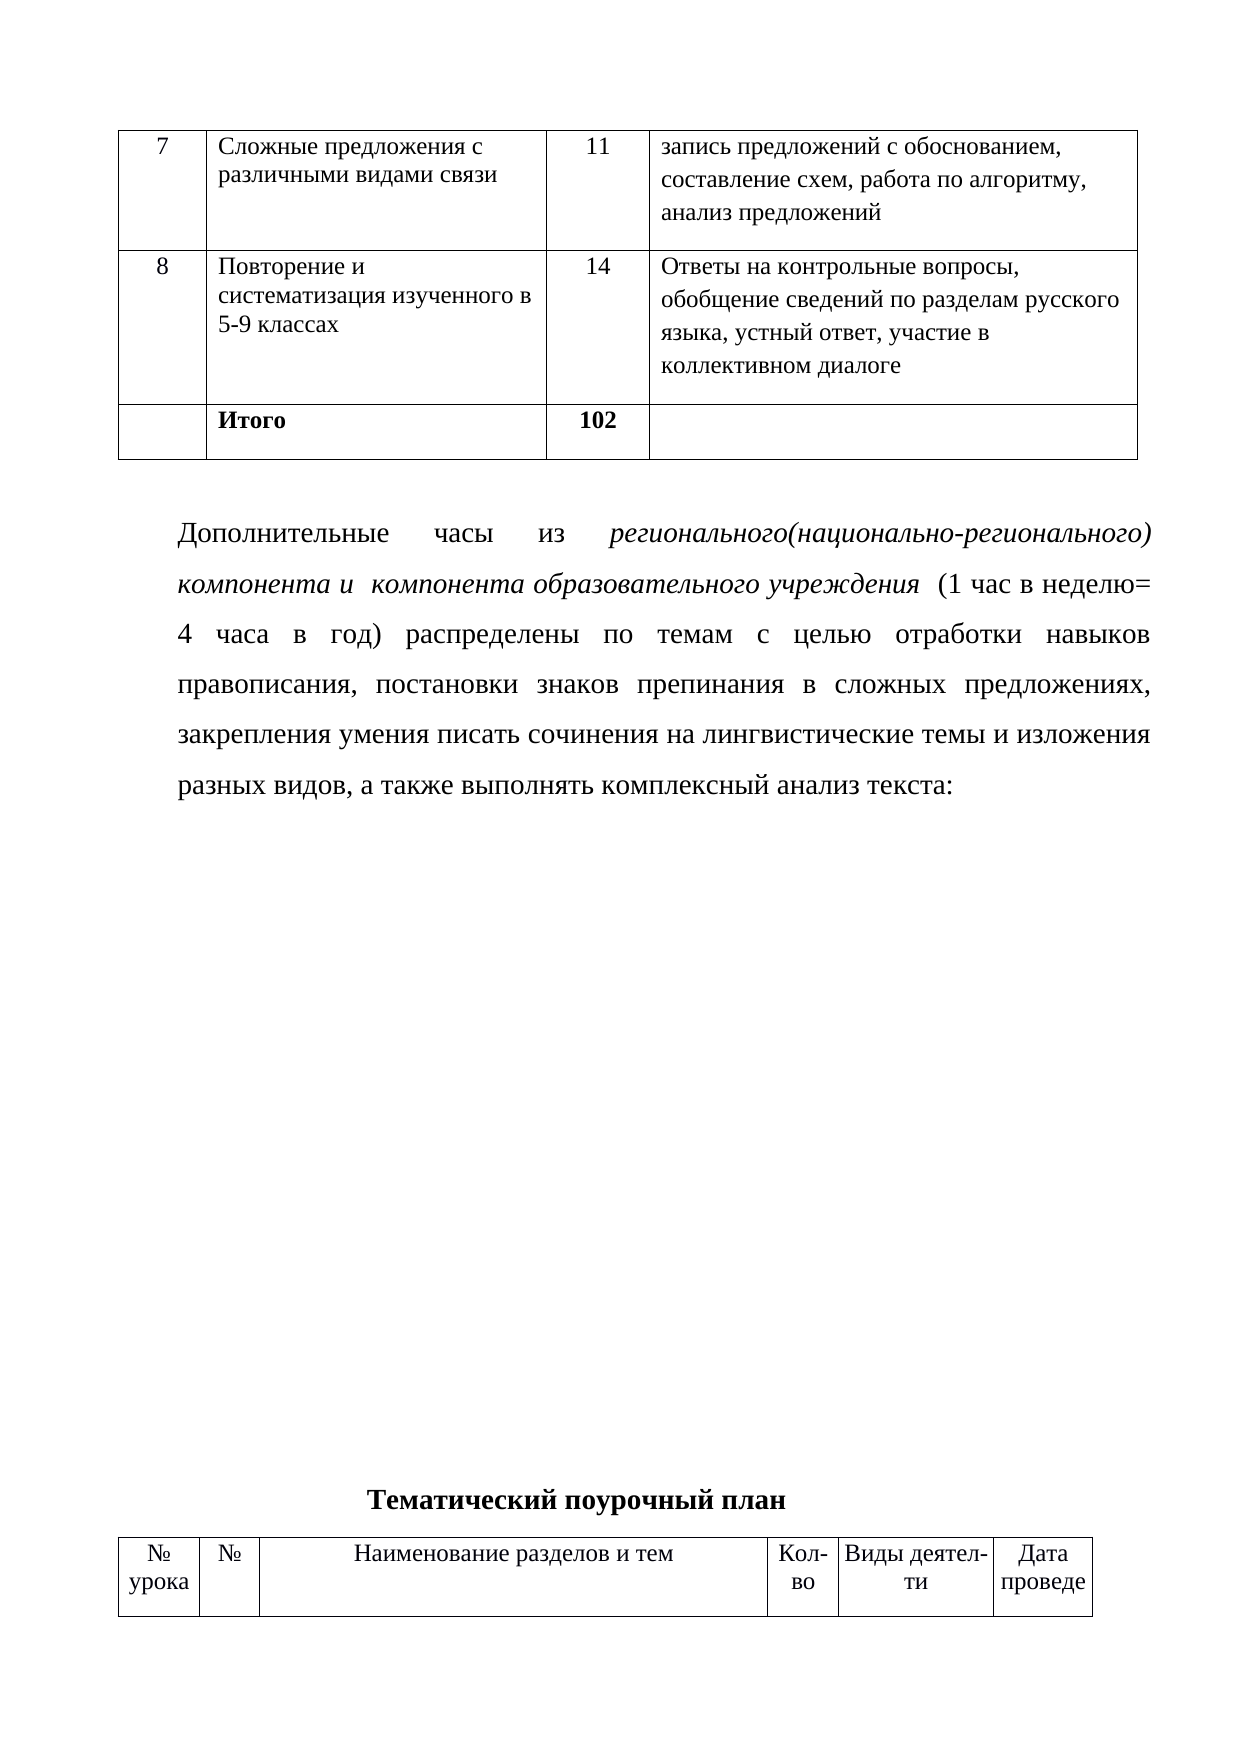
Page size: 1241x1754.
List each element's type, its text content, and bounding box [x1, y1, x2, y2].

table_cell Повторение и систематизация изученного в 5-9 классах [207, 251, 546, 404]
table_cell Итого [207, 405, 546, 459]
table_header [260, 1538, 767, 1616]
table_cell Ответы на контрольные вопросы, обобщение сведений по разделам русского языка, устный ответ, участие в коллективном диалоге [650, 251, 1137, 404]
list Тематический поурочный план [162, 1482, 1152, 1516]
table_header Дата проведения [994, 1538, 1092, 1616]
table_cell [650, 405, 1137, 459]
table_header № п\п [200, 1538, 259, 1616]
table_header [839, 1538, 993, 1616]
text Дополнительные часы из регионального(национально-регионального) компонента и компонента образовательного учреждения (1 час в неделю= 4 часа в год) распределены по темам с целью отработки навыков правописания, постановки знаков препинания в сложных предложениях, закрепления умения писать сочинения на лингвистические темы и изложения разных видов, а также выполнять комплексный анализ текста: [177, 515, 1152, 801]
table_cell 8 [119, 251, 206, 404]
table_cell 14 [547, 251, 649, 404]
table_header Кол-во часов [768, 1538, 838, 1616]
table_cell 11 [547, 131, 649, 250]
table_cell 102 [547, 405, 649, 459]
table_cell 7 [119, 131, 206, 250]
table_cell Сложные предложения с различными видами связи [207, 131, 546, 250]
table_header № урока [119, 1538, 199, 1616]
table_cell [119, 405, 206, 459]
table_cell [650, 131, 1137, 250]
